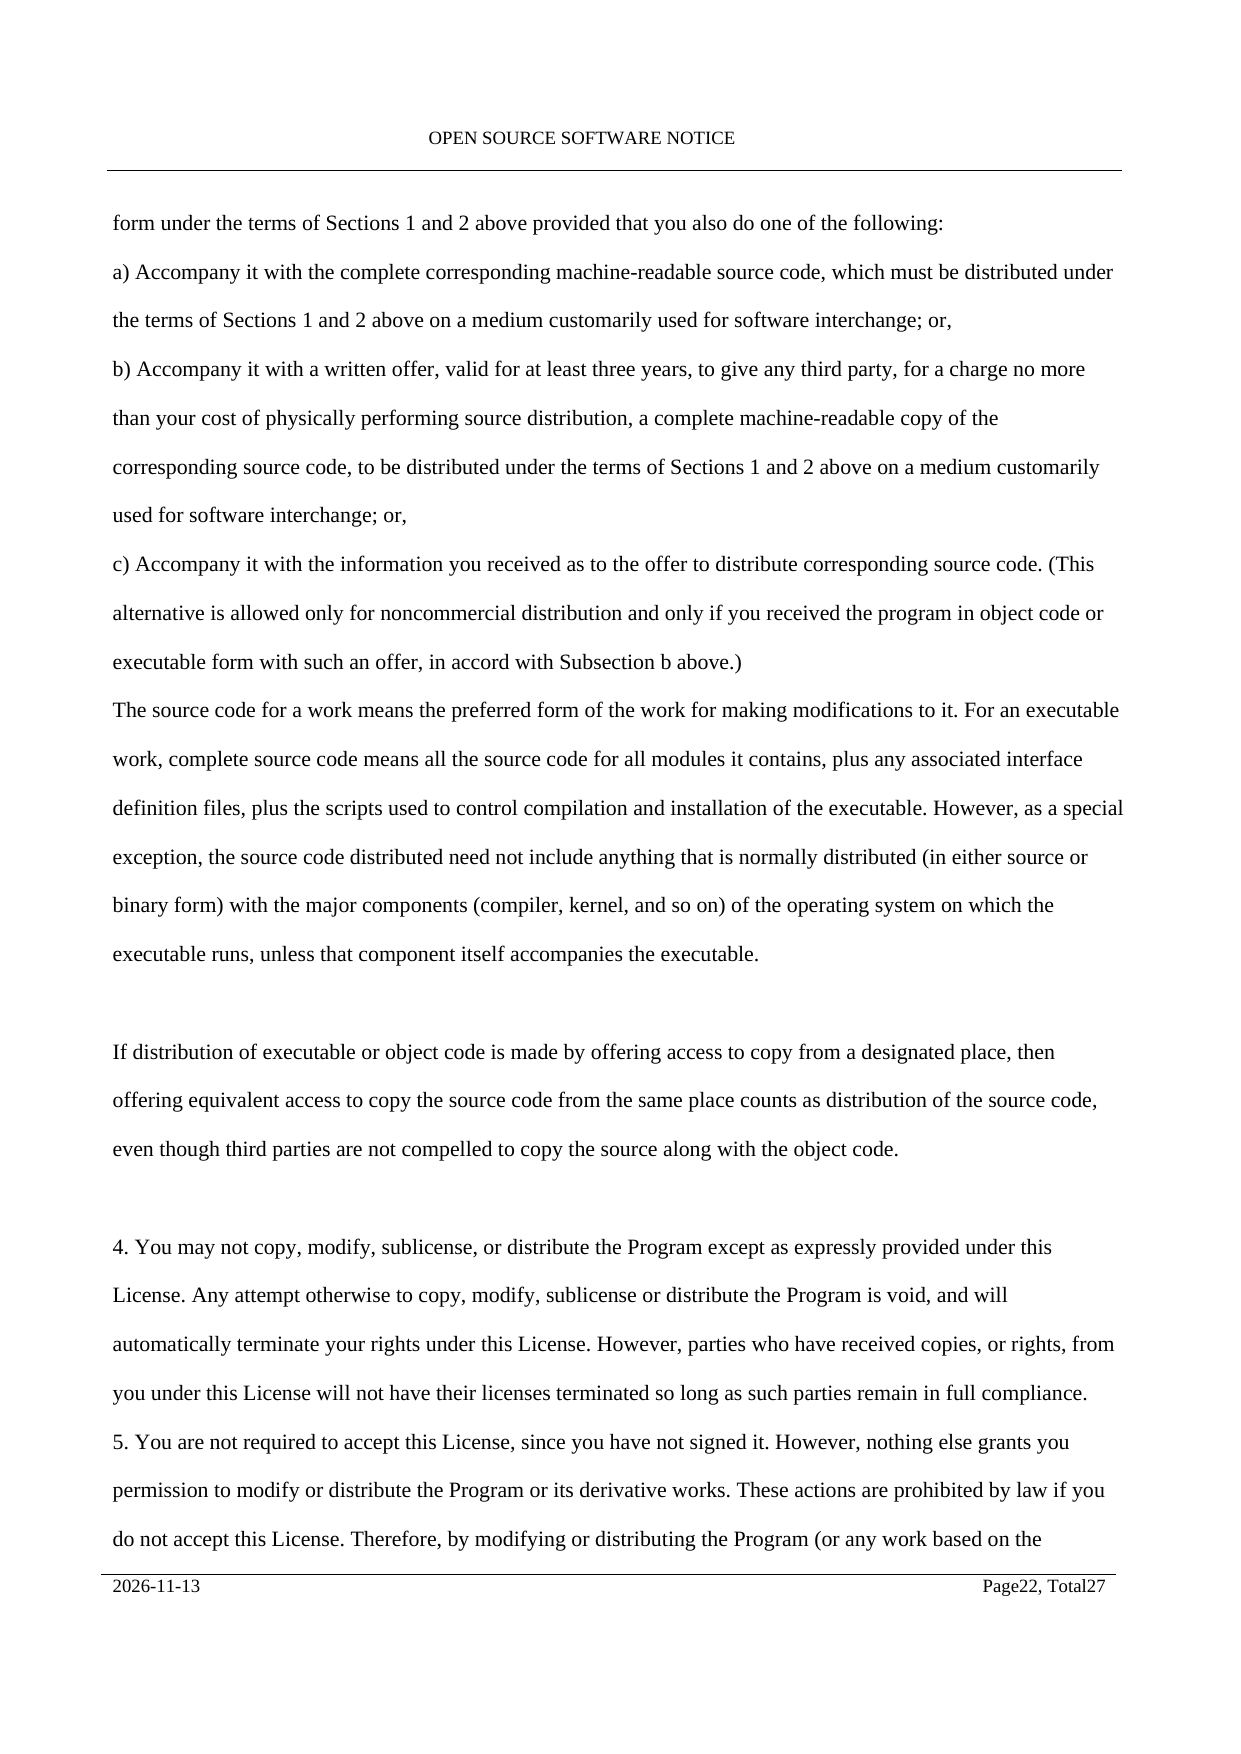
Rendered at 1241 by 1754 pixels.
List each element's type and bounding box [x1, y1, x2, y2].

text [112, 206, 1128, 1555]
